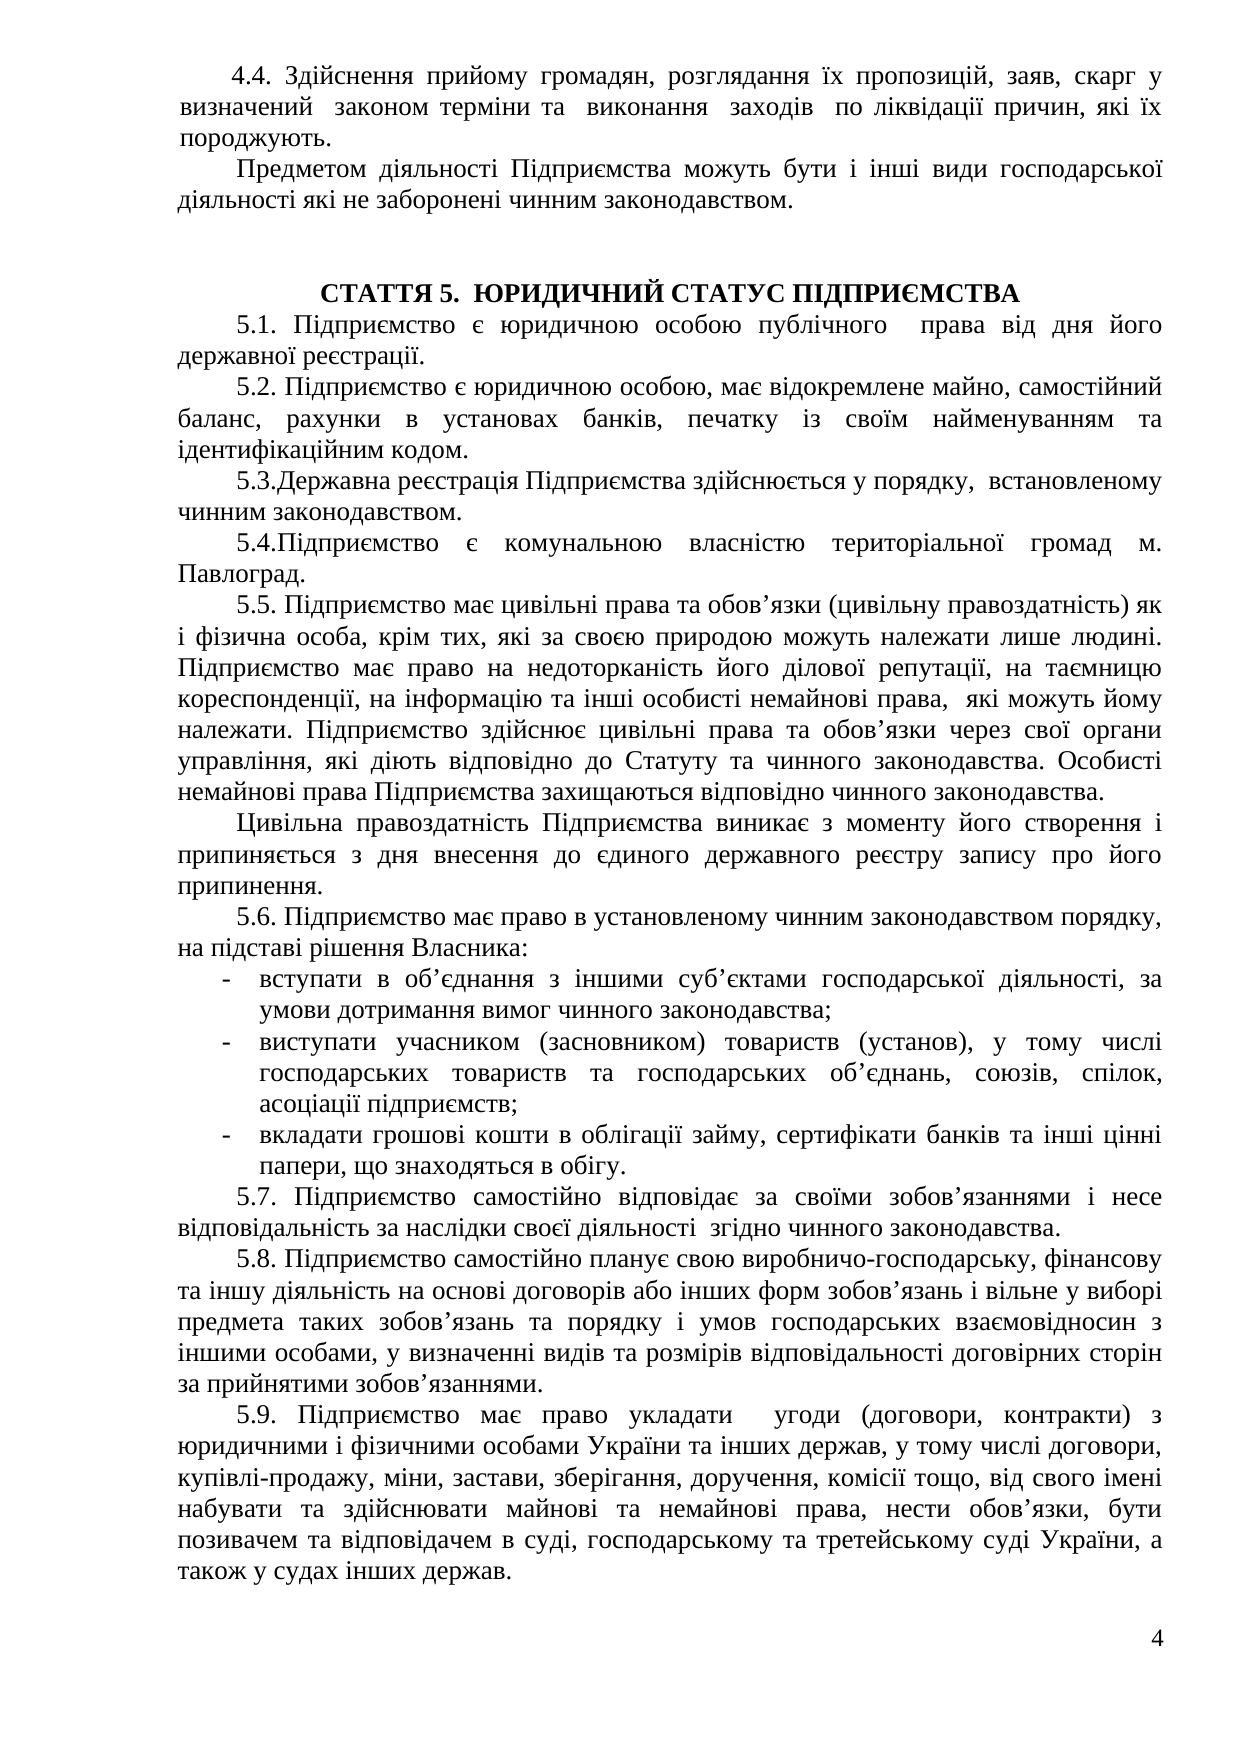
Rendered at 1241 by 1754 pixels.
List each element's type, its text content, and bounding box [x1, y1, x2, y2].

text 5.4.Підприємство є комунальною власністю територіальної громад м. Павлоград. [177, 526, 1163, 588]
text Цивільна правоздатність Підприємства виникає з моменту його створення і припиняється з дня внесення до єдиного державного реєстру запису про його припинення. [177, 807, 1163, 900]
list виступати учасником (засновником) товариств (установ), у тому числі господарських товариств та господарських об’єднань, союзів, спілок, асоціації підприємств; [222, 1024, 1163, 1118]
text 4.4. Здійснення прийому громадян, розглядання їх пропозицій, заяв, скарг у визначений законом терміни та виконання заходів по ліквідації причин, які їх породжують. [179, 59, 1163, 152]
text 5.2. Підприємство є юридичною особою, має відокремлене майно, самостійний баланс, рахунки в установах банків, печатку із своїм найменуванням та ідентифікаційним кодом. [177, 371, 1163, 464]
text 5.1. Підприємство є юридичною особою публічного права від дня його державної реєстрації. [177, 308, 1163, 371]
text 5.8. Підприємство самостійно планує свою виробничо-господарську, фінансову та іншу діяльність на основі договорів або інших форм зобов’язань і вільне у виборі предмета таких зобов’язань та порядку і умов господарських взаємовідносин з іншими особами, у визначенні видів та розмірів відповідальності договірних сторін за прийнятими зобов’язаннями. [177, 1243, 1163, 1398]
text 5.5. Підприємство має цивільні права та обов’язки (цивільну правоздатність) як і фізична особа, крім тих, які за своєю природою можуть належати лише людині. Підприємство має право на недоторканість його ділової репутації, на таємницю кореспонденції, на інформацію та інші особисті немайнові права, які можуть йому належати. Підприємство здійснює цивільні права та обов’язки через свої органи управління, які діють відповідно до Статуту та чинного законодавства. Особисті немайнові права Підприємства захищаються відповідно чинного законодавства. [177, 588, 1163, 807]
text 5.7. Підприємство самостійно відповідає за своїми зобов’язаннями і несе відповідальність за наслідки своєї діяльності згідно чинного законодавства. [177, 1180, 1163, 1243]
text 5.9. Підприємство має право укладати угоди (договори, контракти) з юридичними і фізичними особами України та інших держав, у тому числі договори, купівлі-продажу, міни, застави, зберігання, доручення, комісії тощо, від свого імені набувати та здійснювати майнові та немайнові права, нести обов’язки, бути позивачем та відповідачем в суді, господарському та третейському суді України, а також у судах інших держав. [177, 1398, 1163, 1585]
text 5.6. Підприємство має право в установленому чинним законодавством порядку, на підставі рішення Власника: [177, 900, 1163, 962]
list вступати в об’єднання з іншими суб’єктами господарської діяльності, за умови дотримання вимог чинного законодавства; [222, 962, 1163, 1024]
text СТАТТЯ 5. ЮРИДИЧНИЙ СТАТУС ПІДПРИЄМСТВА [177, 277, 1163, 308]
list вкладати грошові кошти в облігації займу, сертифікати банків та інші цінні папери, що знаходяться в обігу. [222, 1118, 1163, 1180]
text 5.3.Державна реєстрація Підприємства здійснюється у порядку, встановленому чинним законодавством. [177, 464, 1163, 526]
text Предметом діяльності Підприємства можуть бути і інші види господарської діяльності які не заборонені чинним законодавством. [177, 152, 1163, 215]
